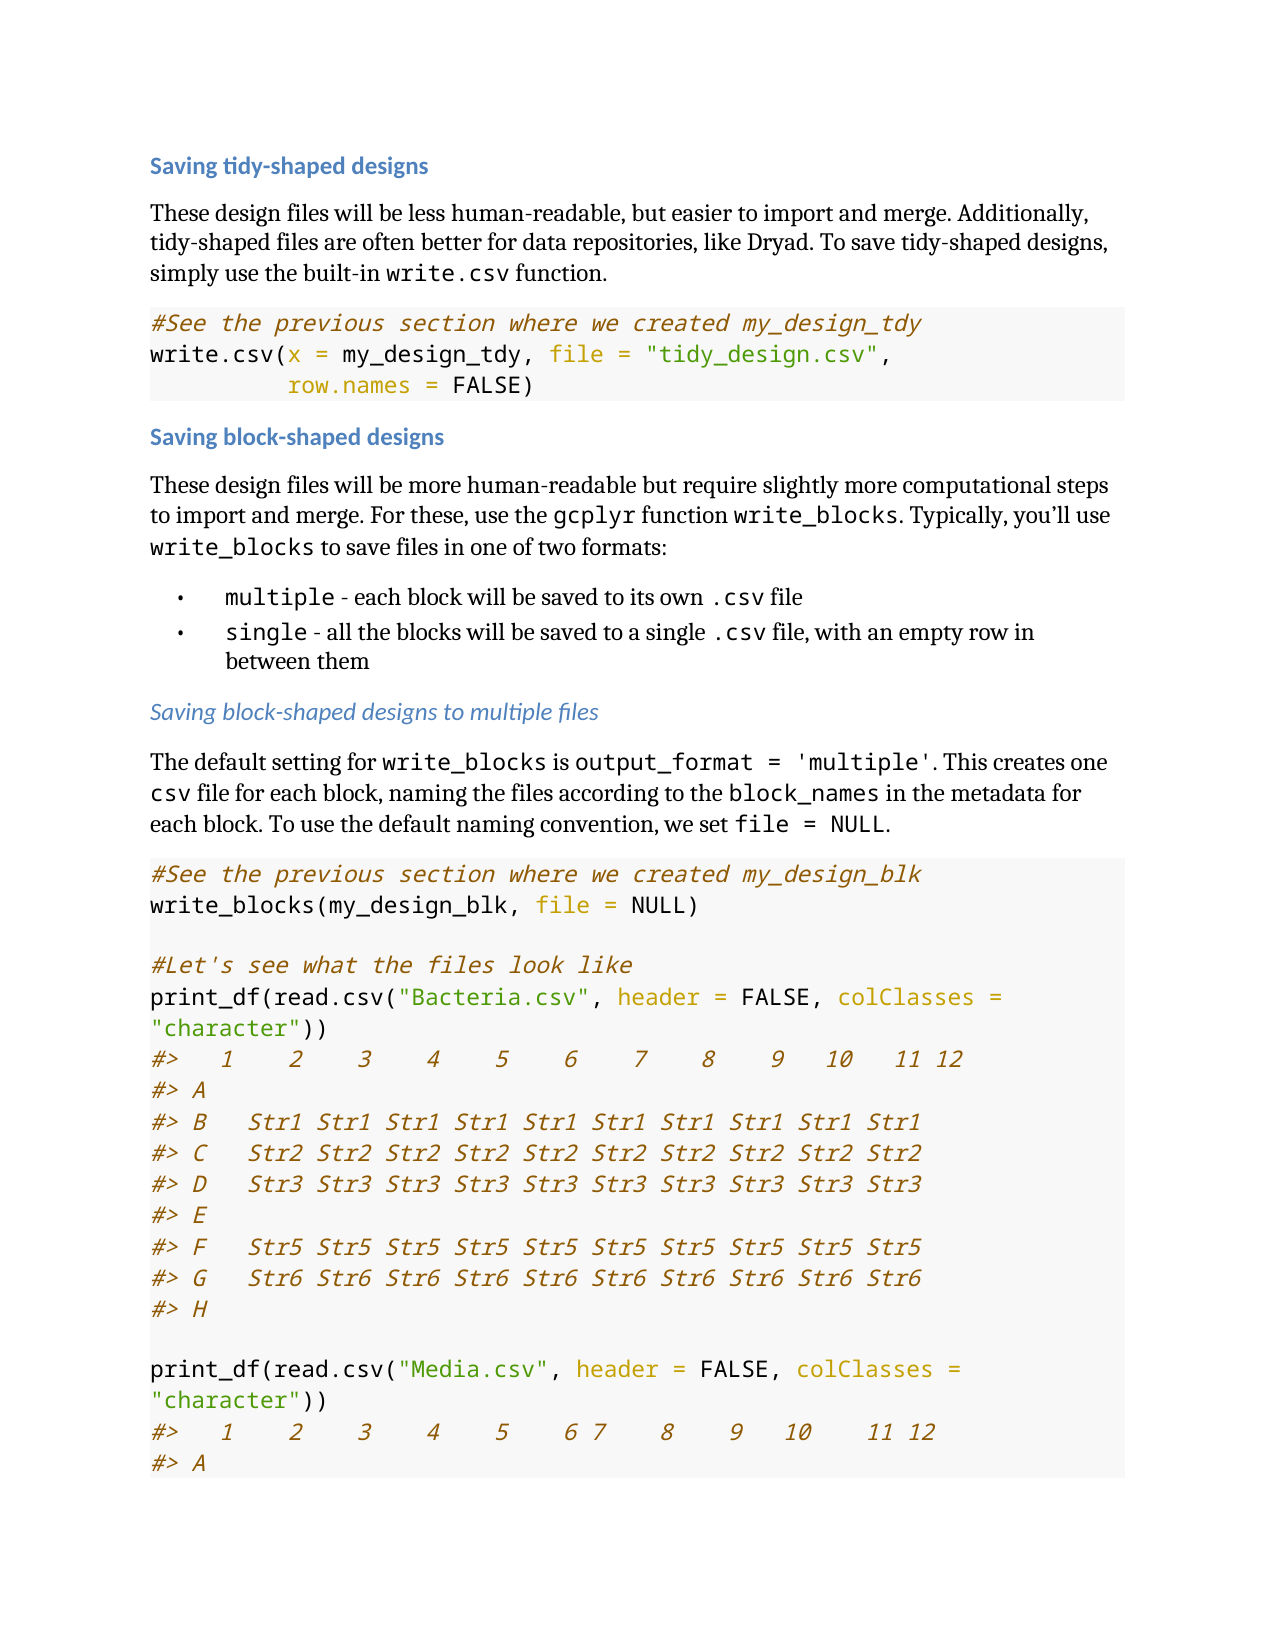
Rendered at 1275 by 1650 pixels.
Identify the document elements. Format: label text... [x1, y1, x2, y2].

list multiple - each block will be saved to its own .csv file [175, 581, 1125, 612]
subtitle Saving tidy-shaped designs [150, 150, 1125, 181]
list single - all the blocks will be saved to a single .csv file, with an empty row in between them [175, 616, 1125, 676]
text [150, 858, 1125, 1478]
subtitle Saving block-shaped designs to multiple files [150, 696, 1125, 727]
text These design files will be less human-readable, but easier to import and merge. Additionally, tidy-shaped files are often better for data repositories, like Dryad. To save tidy-shaped designs, simply use the built-in write.csv function. [150, 199, 1125, 288]
text These design files will be more human-readable but require slightly more computational steps to import and merge. For these, use the gcplyr function write_blocks. Typically, you’ll use write_blocks to save files in one of two formats: [150, 471, 1125, 562]
subtitle Saving block-shaped designs [150, 421, 1125, 452]
text The default setting for write_blocks is output_format = 'multiple'. This creates one csv file for each block, naming the files according to the block_names in the metadata for each block. To use the default naming convention, we set file = NULL. [150, 746, 1125, 839]
text #See the previous section where we created my_design_tdy write.csv(x = my_design_tdy, file = "tidy_design.csv", row.names = FALSE) [535, 307, 1125, 401]
